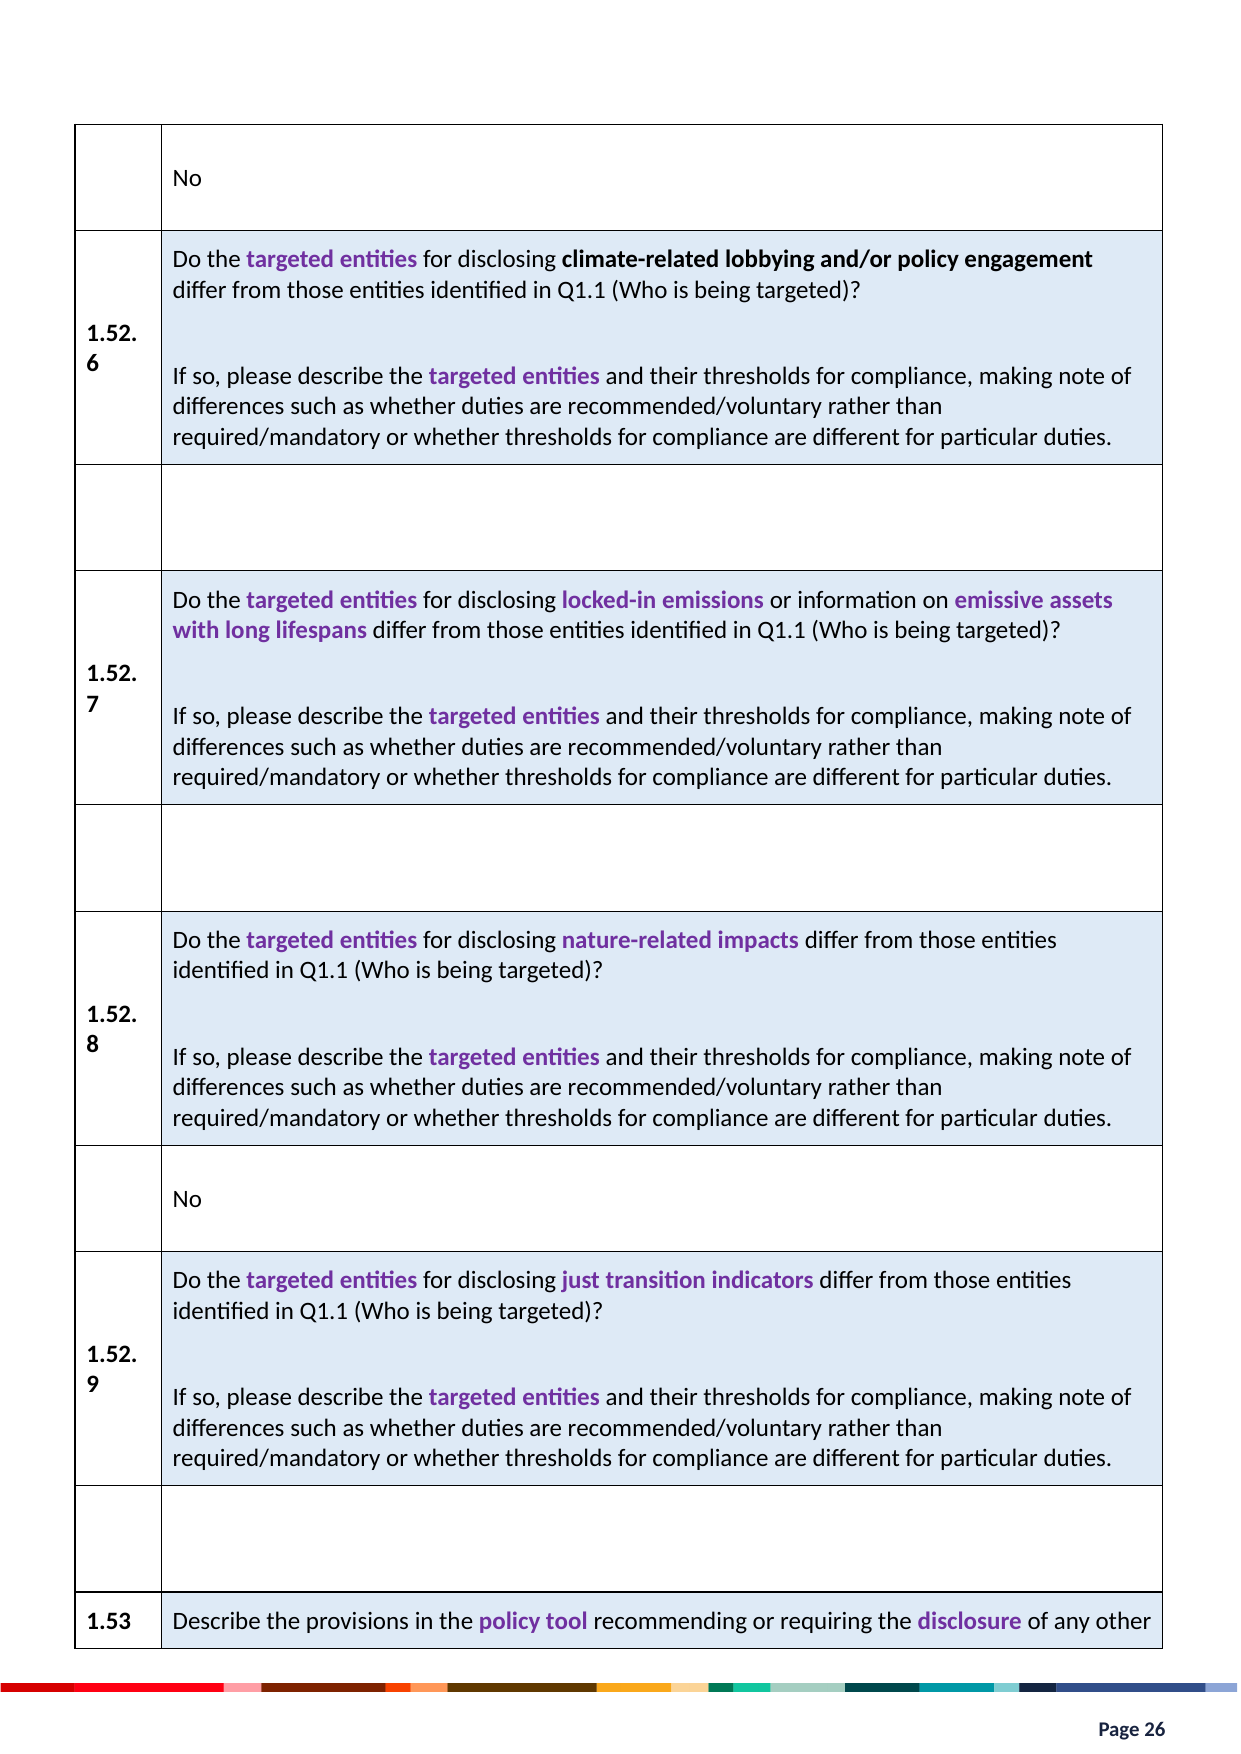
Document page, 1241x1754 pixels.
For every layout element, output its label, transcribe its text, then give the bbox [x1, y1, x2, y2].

table_cell [76, 805, 161, 911]
table_cell 1.52.8 [76, 912, 161, 1145]
table_cell 1.53 [76, 1593, 161, 1648]
table_cell [76, 1146, 161, 1251]
table_cell [162, 465, 1162, 570]
table_cell No [162, 125, 1162, 230]
table_cell 1.52.7 [76, 571, 161, 804]
picture [0, 1683, 1236, 1692]
table_cell Do the targeted entities for disclosing climate-related lobbying and/or policy engagement differ from those entities identified in Q1.1 (Who is being targeted)? If so, please describe the targeted entities and their thresholds for compliance, making note of differences such as whether duties are recommended/voluntary rather than required/mandatory or whether thresholds for compliance are different for particular duties. [162, 231, 1162, 464]
table_cell [162, 805, 1162, 911]
table_cell Do the targeted entities for disclosing just transition indicators differ from those entities identified in Q1.1 (Who is being targeted)? If so, please describe the targeted entities and their thresholds for compliance, making note of differences such as whether duties are recommended/voluntary rather than required/mandatory or whether thresholds for compliance are different for particular duties. [162, 1252, 1162, 1485]
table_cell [162, 1593, 1162, 1648]
table_cell 1.52.6 [76, 231, 161, 464]
table_cell [76, 1486, 161, 1591]
table_cell 1.52.9 [76, 1252, 161, 1485]
table_cell Do the targeted entities for disclosing nature-related impacts differ from those entities identified in Q1.1 (Who is being targeted)? If so, please describe the targeted entities and their thresholds for compliance, making note of differences such as whether duties are recommended/voluntary rather than required/mandatory or whether thresholds for compliance are different for particular duties. [162, 912, 1162, 1145]
table_cell [76, 125, 161, 230]
table_cell No [162, 1146, 1162, 1251]
table_cell Do the targeted entities for disclosing locked-in emissions or information on emissive assets with long lifespans differ from those entities identified in Q1.1 (Who is being targeted)? If so, please describe the targeted entities and their thresholds for compliance, making note of differences such as whether duties are recommended/voluntary rather than required/mandatory or whether thresholds for compliance are different for particular duties. [162, 571, 1162, 804]
table_cell [162, 1486, 1162, 1591]
table_cell [76, 465, 161, 570]
